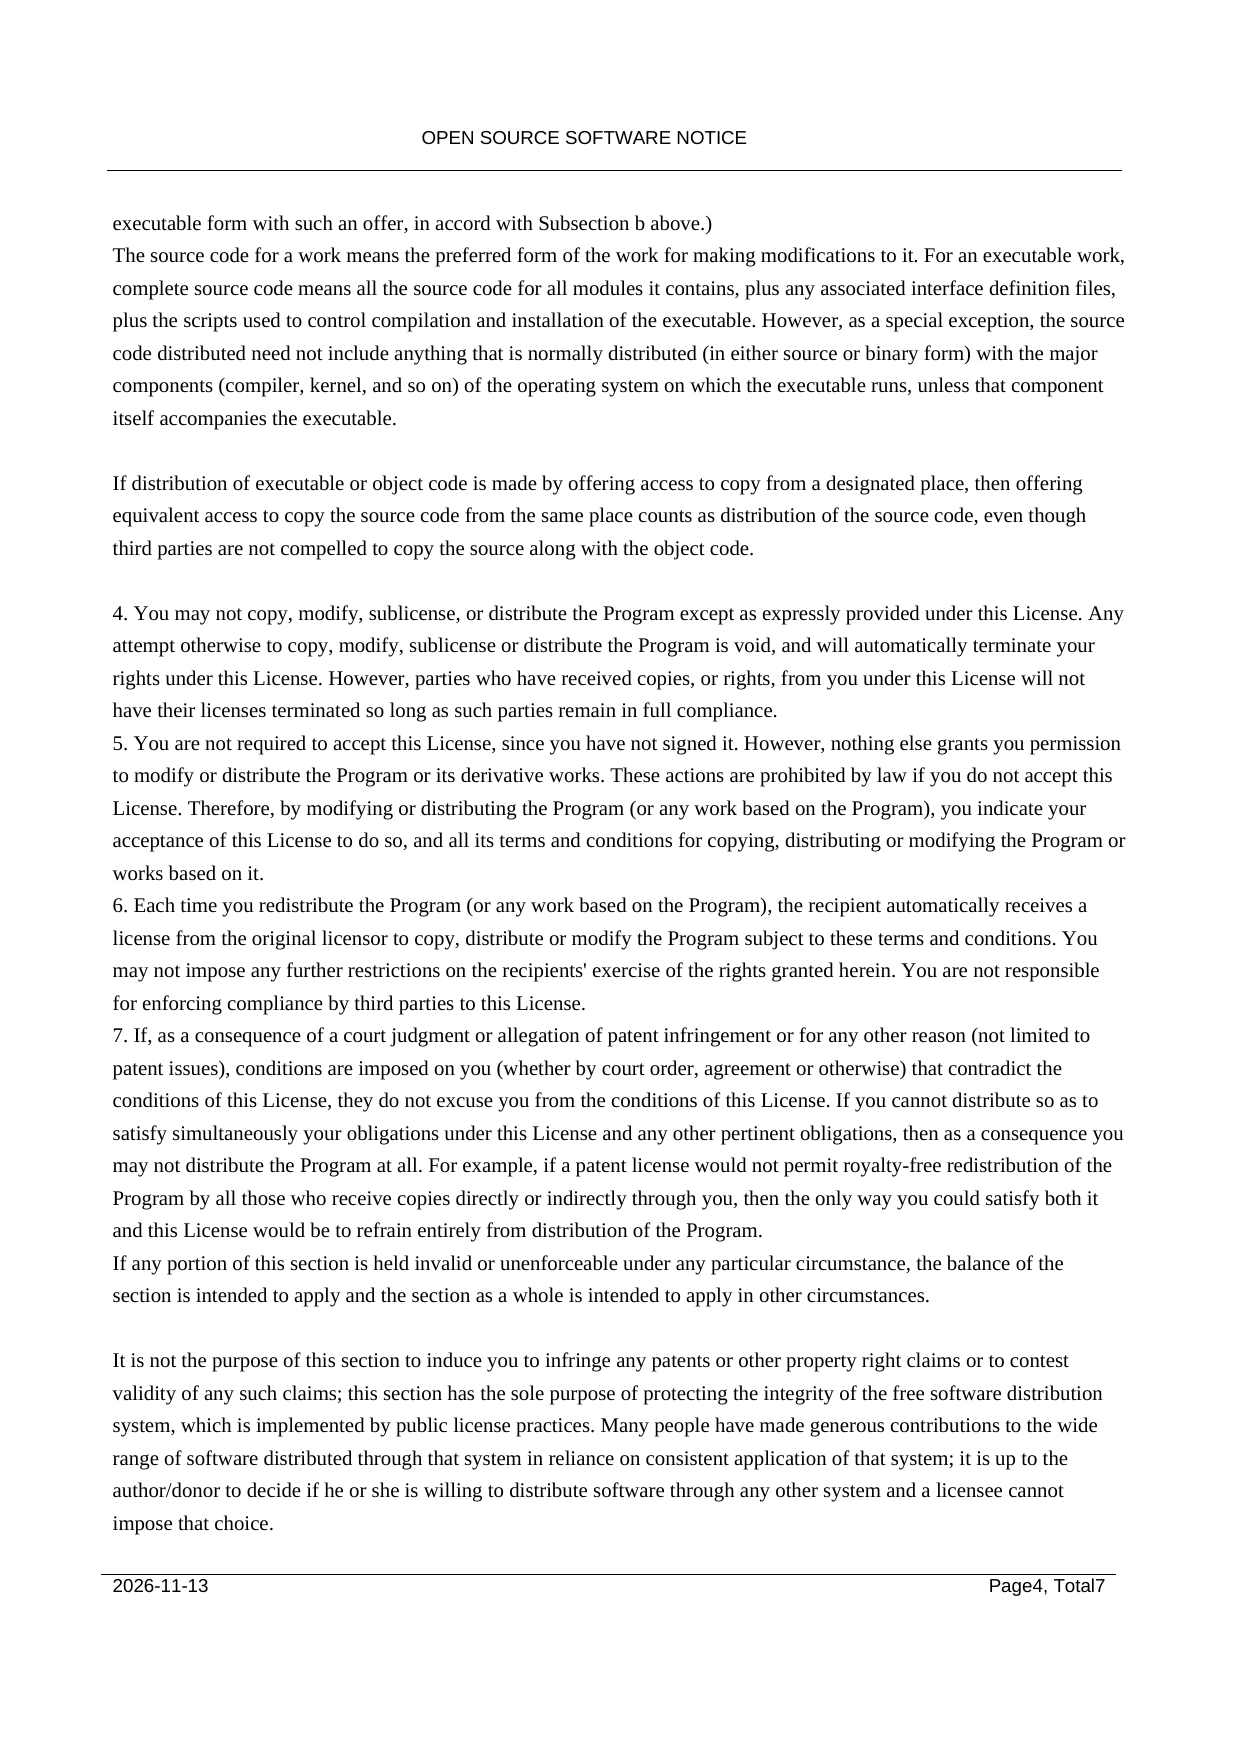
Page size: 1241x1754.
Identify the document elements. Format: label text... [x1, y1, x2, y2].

text It is not the purpose of this section to induce you to infringe any patents or other property right claims or to contest validity of any such claims; this section has the sole purpose of protecting the integrity of the free software distribution system, which is implemented by public license practices. Many people have made generous contributions to the wide range of software distributed through that system in reliance on consistent application of that system; it is up to the author/donor to decide if he or she is willing to distribute software through any other system and a licensee cannot impose that choice. [112, 1344, 1128, 1539]
text 5. You are not required to accept this License, since you have not signed it. However, nothing else grants you permission to modify or distribute the Program or its derivative works. These actions are prohibited by law if you do not accept this License. Therefore, by modifying or distributing the Program (or any work based on the Program), you indicate your acceptance of this License to do so, and all its terms and conditions for copying, distributing or modifying the Program or works based on it. [112, 726, 1128, 889]
text If distribution of executable or object code is made by offering access to copy from a designated place, then offering equivalent access to copy the source code from the same place counts as distribution of the source code, even though third parties are not compelled to copy the source along with the object code. [112, 466, 1128, 564]
text 6. Each time you redistribute the Program (or any work based on the Program), the recipient automatically receives a license from the original licensor to copy, distribute or modify the Program subject to these terms and conditions. You may not impose any further restrictions on the recipients' exercise of the rights granted herein. You are not responsible for enforcing compliance by third parties to this License. [112, 889, 1128, 1019]
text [112, 206, 1128, 239]
text The source code for a work means the preferred form of the work for making modifications to it. For an executable work, complete source code means all the source code for all modules it contains, plus any associated interface definition files, plus the scripts used to control compilation and installation of the executable. However, as a special exception, the source code distributed need not include anything that is normally distributed (in either source or binary form) with the major components (compiler, kernel, and so on) of the operating system on which the executable runs, unless that component itself accompanies the executable. [112, 239, 1128, 434]
text 7. If, as a consequence of a court judgment or allegation of patent infringement or for any other reason (not limited to patent issues), conditions are imposed on you (whether by court order, agreement or otherwise) that contradict the conditions of this License, they do not excuse you from the conditions of this License. If you cannot distribute so as to satisfy simultaneously your obligations under this License and any other pertinent obligations, then as a consequence you may not distribute the Program at all. For example, if a patent license would not permit royalty-free redistribution of the Program by all those who receive copies directly or indirectly through you, then the only way you could satisfy both it and this License would be to refrain entirely from distribution of the Program. [112, 1019, 1128, 1246]
text If any portion of this section is held invalid or unenforceable under any particular circumstance, the balance of the section is intended to apply and the section as a whole is intended to apply in other circumstances. [112, 1246, 1128, 1311]
text 4. You may not copy, modify, sublicense, or distribute the Program except as expressly provided under this License. Any attempt otherwise to copy, modify, sublicense or distribute the Program is void, and will automatically terminate your rights under this License. However, parties who have received copies, or rights, from you under this License will not have their licenses terminated so long as such parties remain in full compliance. [112, 596, 1128, 726]
